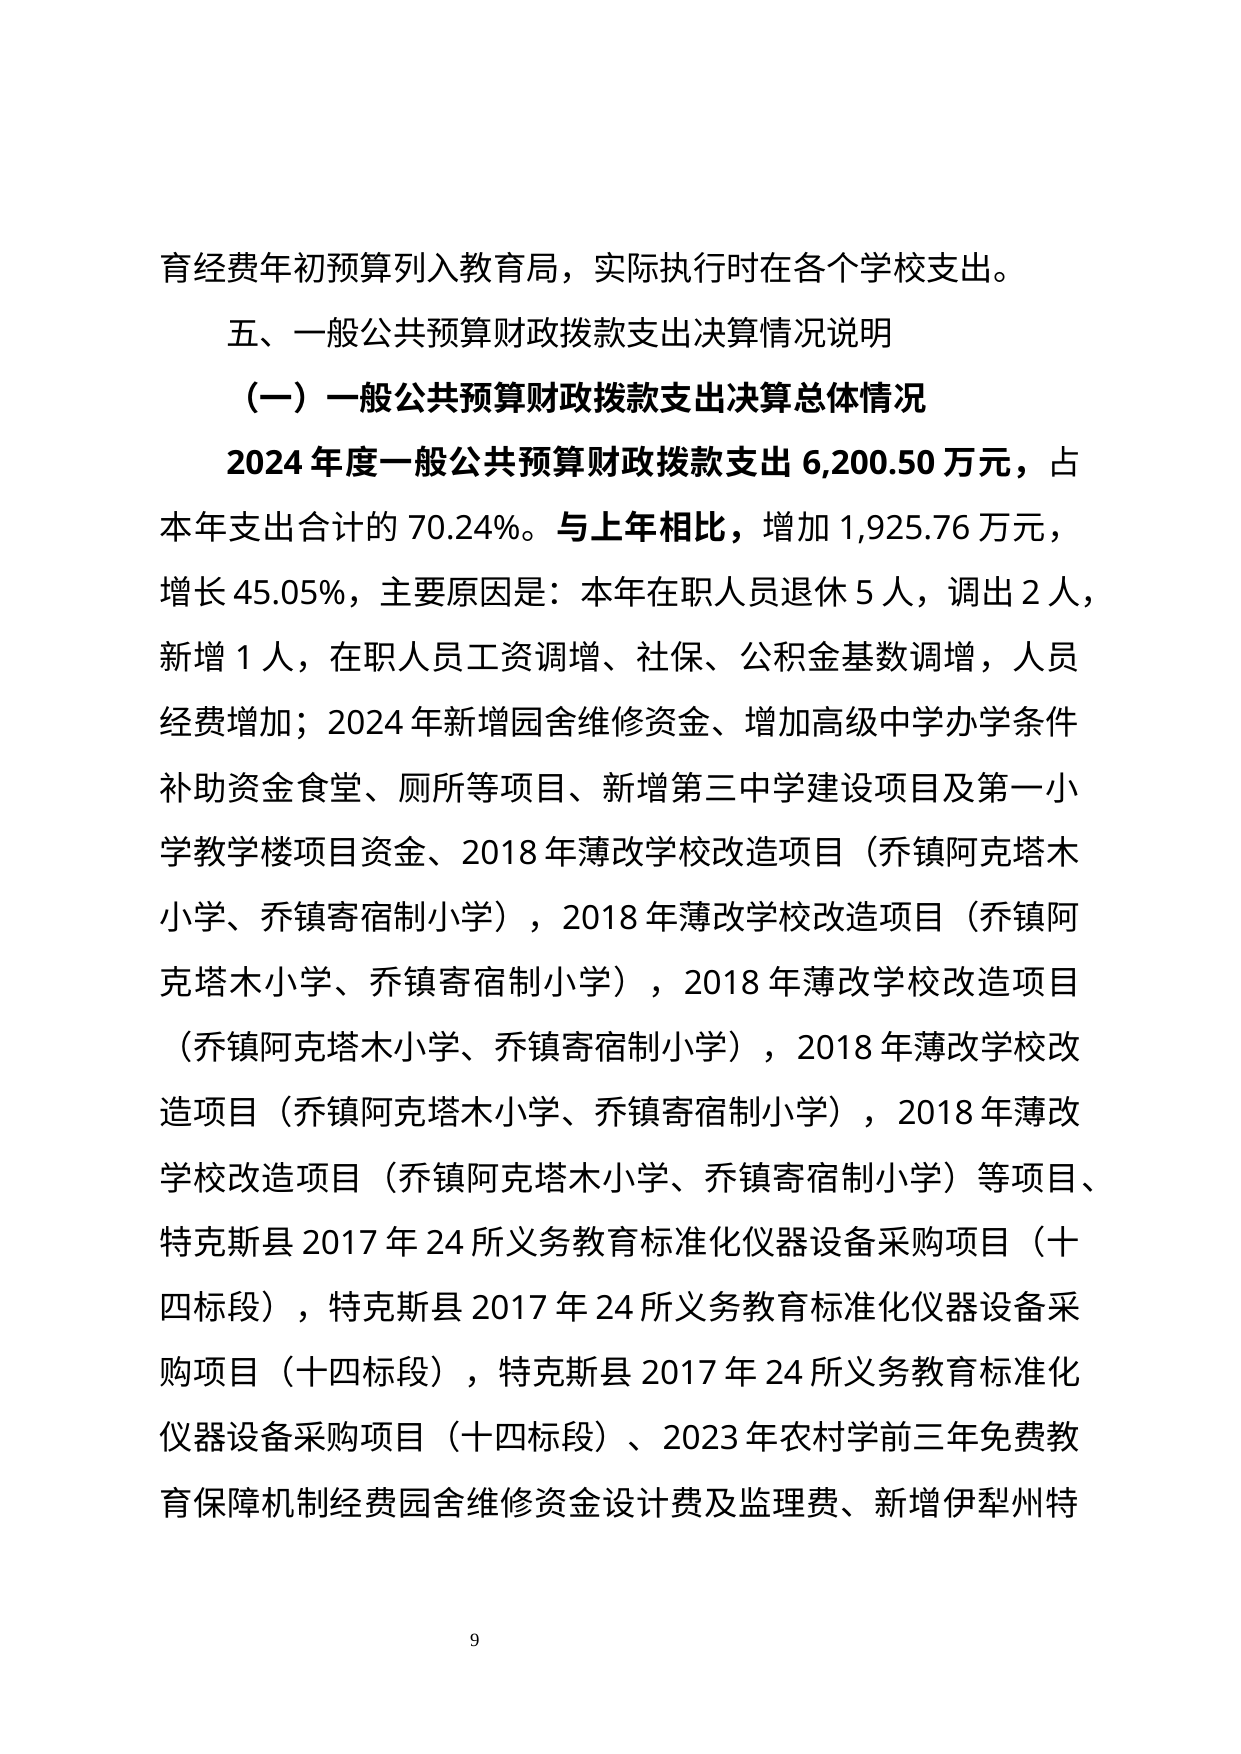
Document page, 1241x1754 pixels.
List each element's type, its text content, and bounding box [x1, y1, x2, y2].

text （一）一般公共预算财政拨款支出决算总体情况 [159, 363, 1081, 428]
text 五、一般公共预算财政拨款支出决算情况说明 [159, 298, 1081, 363]
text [159, 428, 1081, 1533]
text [159, 233, 1081, 298]
